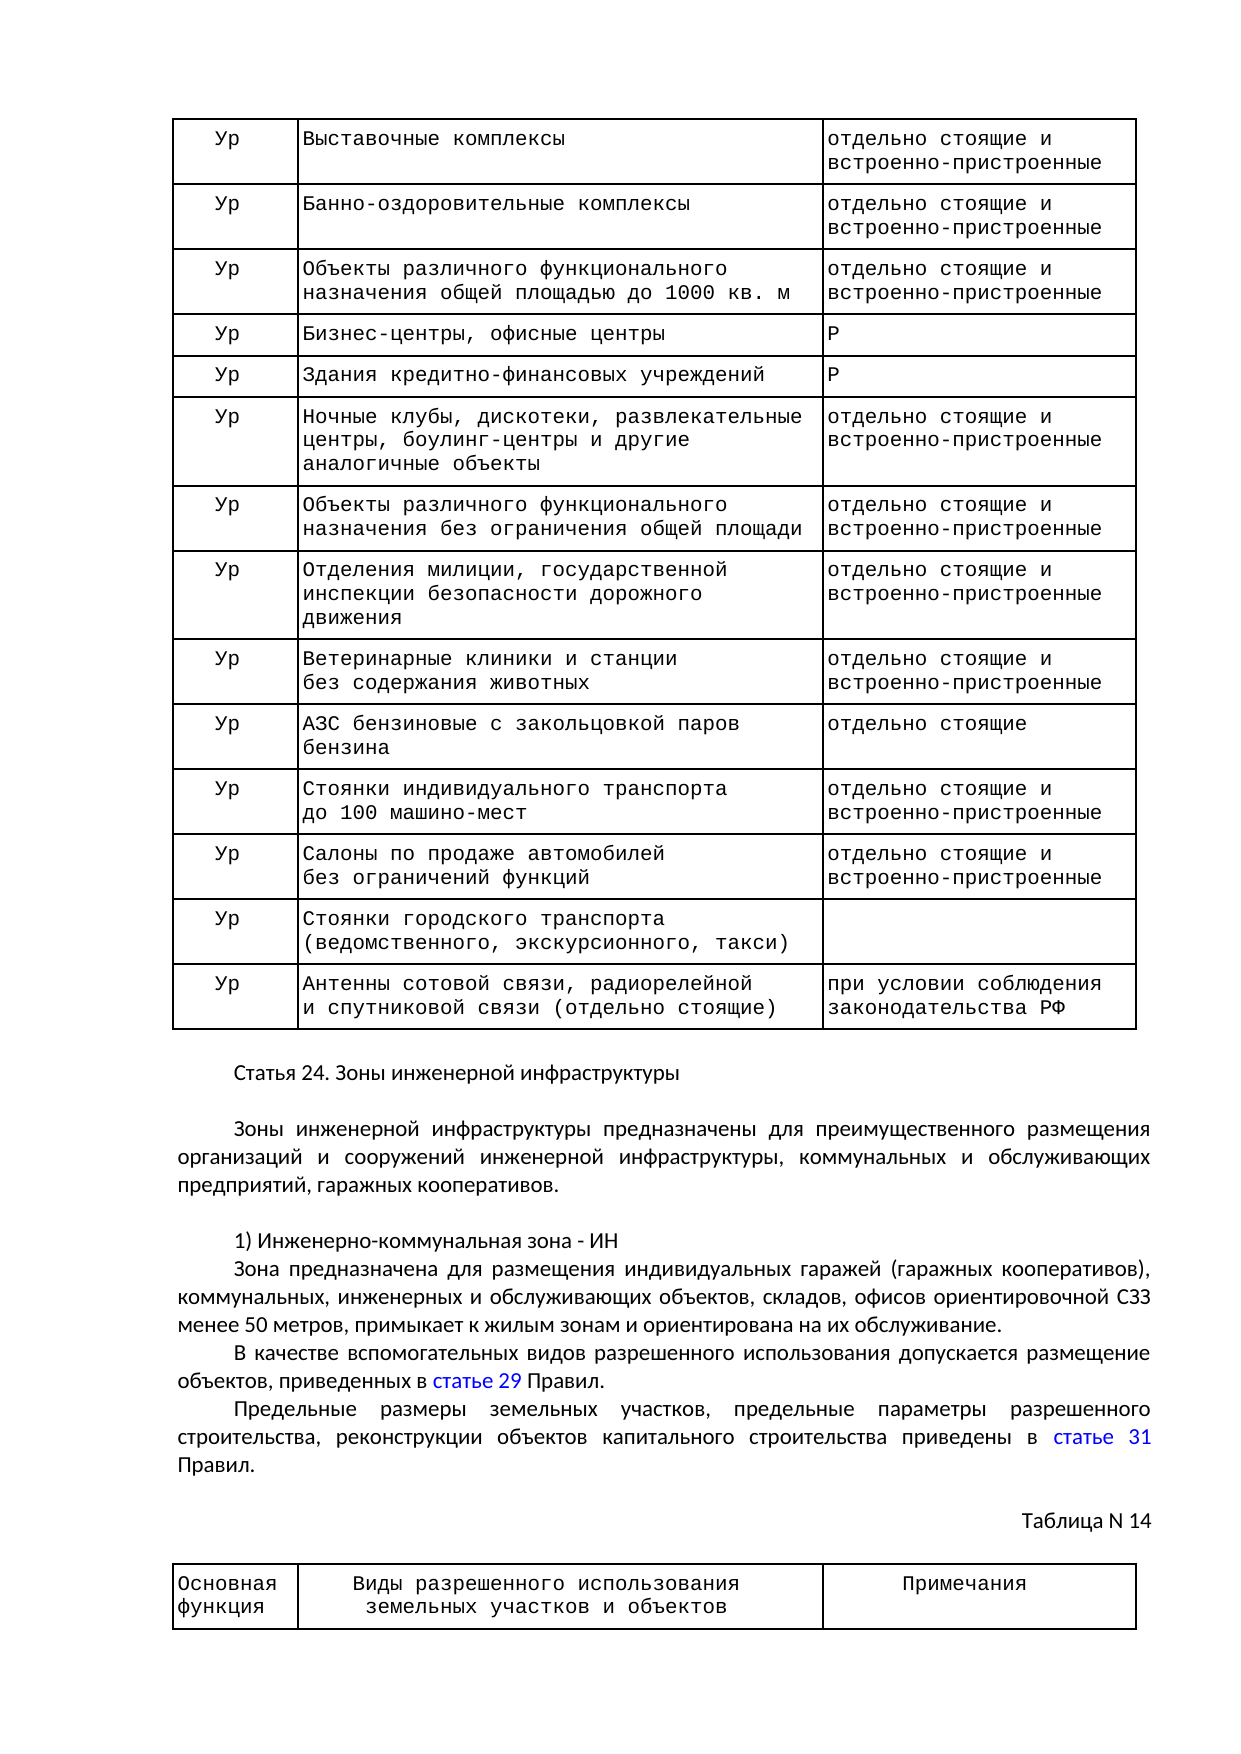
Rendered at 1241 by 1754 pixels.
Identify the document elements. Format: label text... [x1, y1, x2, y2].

table_cell Ур [174, 835, 297, 898]
table_cell Р [824, 357, 1135, 396]
table_cell Ур [174, 487, 297, 549]
text 1) Инженерно-коммунальная зона - ИН [177, 1226, 1152, 1254]
table_cell Ур [174, 705, 297, 768]
table_cell Ур [174, 900, 297, 963]
table_cell Ур [174, 357, 297, 396]
table_cell Салоны по продаже автомобилей без ограничений функций [299, 835, 822, 898]
table_cell АЗС бензиновые с закольцовкой паров бензина [299, 705, 822, 768]
table_cell Ур [174, 250, 297, 313]
table_cell отдельно стоящие и встроенно-пристроенные [824, 398, 1135, 484]
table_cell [824, 250, 1135, 313]
text Зоны инженерной инфраструктуры предназначены для преимущественного размещения организаций и сооружений инженерной инфраструктуры, коммунальных и обслуживающих предприятий, гаражных кооперативов. [177, 1114, 1152, 1198]
table_cell Ур [174, 552, 297, 638]
table_cell отдельно стоящие и встроенно-пристроенные [824, 835, 1135, 898]
text Таблица N 14 [177, 1507, 1152, 1534]
table_cell Ветеринарные клиники и станции без содержания животных [299, 640, 822, 703]
table_cell Бизнес-центры, офисные центры [299, 315, 822, 354]
table_cell Ур [174, 185, 297, 248]
table_cell Отделения милиции, государственной инспекции безопасности дорожного движения [299, 552, 822, 638]
table_cell Стоянки индивидуального транспорта до 100 машино-мест [299, 770, 822, 833]
table_cell Здания кредитно-финансовых учреждений [299, 357, 822, 396]
text Предельные размеры земельных участков, предельные параметры разрешенного строительства, реконструкции объектов капитального строительства приведены в статье 31 Правил. [177, 1394, 1152, 1478]
table_header Основная функция [174, 1565, 297, 1628]
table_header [299, 1565, 822, 1628]
table_cell Стоянки городского транспорта (ведомственного, экскурсионного, такси) [299, 900, 822, 963]
table_cell Банно-оздоровительные комплексы [299, 185, 822, 248]
table_cell Объекты различного функционального назначения без ограничения общей площади [299, 487, 822, 549]
table_cell Антенны сотовой связи, радиорелейной и спутниковой связи (отдельно стоящие) [299, 965, 822, 1028]
table_cell отдельно стоящие [824, 705, 1135, 768]
text Зона предназначена для размещения индивидуальных гаражей (гаражных кооперативов), коммунальных, инженерных и обслуживающих объектов, складов, офисов ориентировочной СЗЗ менее 50 метров, примыкает к жилым зонам и ориентирована на их обслуживание. [177, 1254, 1152, 1338]
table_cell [824, 185, 1135, 248]
table_cell Ур [174, 120, 297, 183]
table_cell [824, 120, 1135, 183]
table_cell отдельно стоящие и встроенно-пристроенные [824, 487, 1135, 549]
table_cell отдельно стоящие и встроенно-пристроенные [824, 770, 1135, 833]
table_cell Ур [174, 315, 297, 354]
text Статья 24. Зоны инженерной инфраструктуры [177, 1058, 1152, 1086]
table_cell Ночные клубы, дискотеки, развлекательные центры, боулинг-центры и другие аналогичные объекты [299, 398, 822, 484]
table_cell Ур [174, 640, 297, 703]
table_header Примечания [824, 1565, 1135, 1628]
table_cell Выставочные комплексы [299, 120, 822, 183]
table_cell отдельно стоящие и встроенно-пристроенные [824, 552, 1135, 638]
table_cell при условии соблюдения законодательства РФ [824, 965, 1135, 1028]
table_cell [824, 900, 1135, 963]
table_cell Ур [174, 398, 297, 484]
table_cell отдельно стоящие и встроенно-пристроенные [824, 640, 1135, 703]
text В качестве вспомогательных видов разрешенного использования допускается размещение объектов, приведенных в статье 29 Правил. [177, 1338, 1152, 1394]
table_cell Ур [174, 965, 297, 1028]
table_cell Р [824, 315, 1135, 354]
table_cell Объекты различного функционального назначения общей площадью до 1000 кв. м [299, 250, 822, 313]
table_cell Ур [174, 770, 297, 833]
